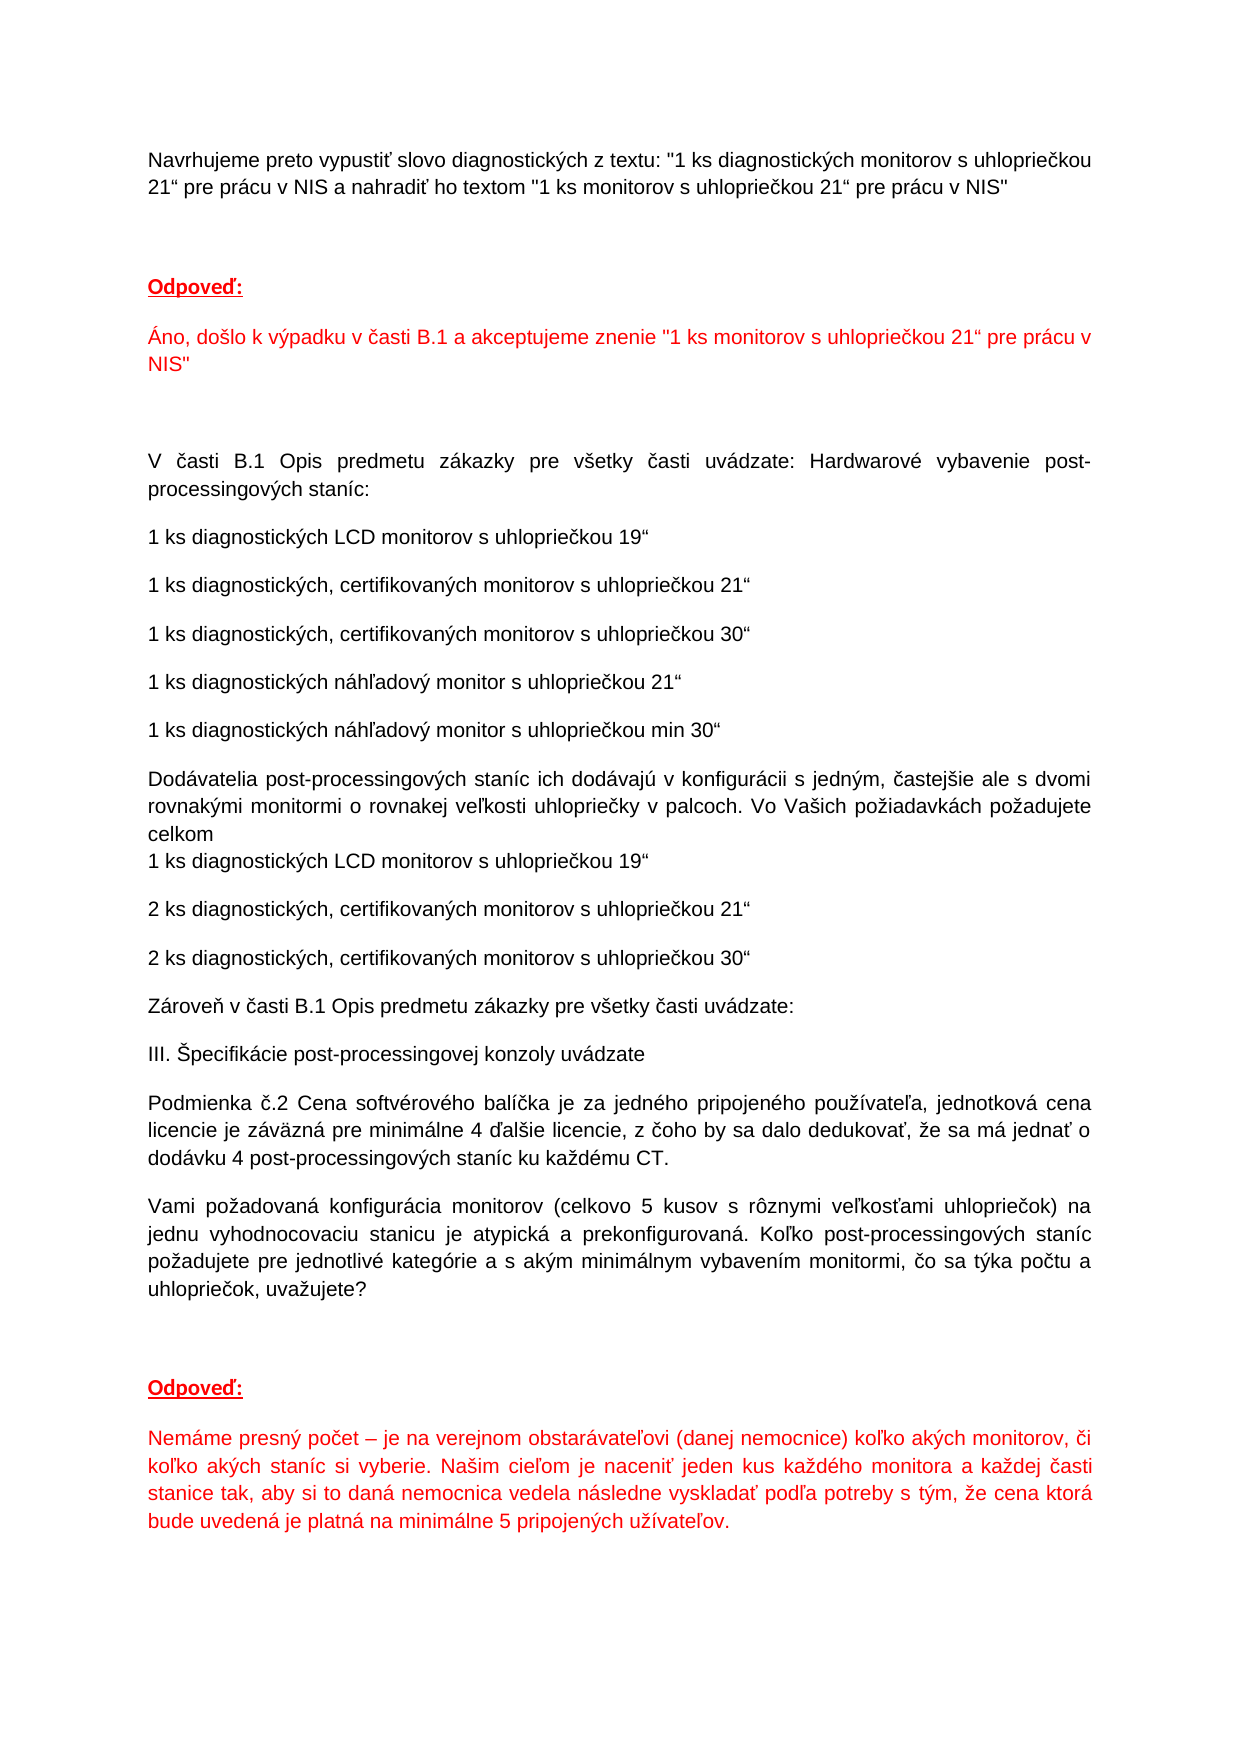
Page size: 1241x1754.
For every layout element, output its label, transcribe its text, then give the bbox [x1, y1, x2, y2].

text 1 ks diagnostických náhľadový monitor s uhlopriečkou min 30“ [148, 718, 1093, 742]
text Vami požadovaná konfigurácia monitorov (celkovo 5 kusov s rôznymi veľkosťami uhlopriečok) na jednu vyhodnocovaciu stanicu je atypická a prekonfigurovaná. Koľko post-processingových staníc požadujete pre jednotlivé kategórie a s akým minimálnym vybavením monitormi, čo sa týka počtu a uhlopriečok, uvažujete? [148, 1194, 1093, 1300]
text 2 ks diagnostických, certifikovaných monitorov s uhlopriečkou 21“ [148, 897, 1093, 921]
text 1 ks diagnostických LCD monitorov s uhlopriečkou 19“ [148, 525, 1093, 549]
text III. Špecifikácie post-processingovej konzoly uvádzate [148, 1042, 1093, 1066]
text 2 ks diagnostických, certifikovaných monitorov s uhlopriečkou 30“ [148, 946, 1093, 969]
text Navrhujeme preto vypustiť slovo diagnostických z textu: "1 ks diagnostických monitorov s uhlopriečkou 21“ pre prácu v NIS a nahradiť ho textom "1 ks monitorov s uhlopriečkou 21“ pre prácu v NIS" [148, 148, 1093, 199]
text Nemáme presný počet – je na verejnom obstarávateľovi (danej nemocnice) koľko akých monitorov, či koľko akých staníc si vyberie. Našim cieľom je naceniť jeden kus každého monitora a každej časti stanice tak, aby si to daná nemocnica vedela následne vyskladať podľa potreby s tým, že cena ktorá bude uvedená je platná na minimálne 5 pripojených užívateľov. [148, 1426, 1093, 1533]
text Áno, došlo k výpadku v časti B.1 a akceptujeme znenie "1 ks monitorov s uhlopriečkou 21“ pre prácu v NIS" [148, 325, 1093, 376]
text V časti B.1 Opis predmetu zákazky pre všetky časti uvádzate: Hardwarové vybavenie post-processingových staníc: [148, 449, 1093, 500]
text Podmienka č.2 Cena softvérového balíčka je za jedného pripojeného používateľa, jednotková cena licencie je záväzná pre minimálne 4 ďalšie licencie, z čoho by sa dalo dedukovať, že sa má jednať o dodávku 4 post-processingových staníc ku každému CT. [148, 1091, 1093, 1169]
text Zároveň v časti B.1 Opis predmetu zákazky pre všetky časti uvádzate: [148, 994, 1093, 1018]
text 1 ks diagnostických náhľadový monitor s uhlopriečkou 21“ [148, 670, 1093, 694]
text Odpoveď: [148, 272, 1093, 300]
text Dodávatelia post-processingových staníc ich dodávajú v konfigurácii s jedným, častejšie ale s dvomi rovnakými monitormi o rovnakej veľkosti uhlopriečky v palcoch. Vo Vašich požiadavkách požadujete celkom 1 ks diagnostických LCD monitorov s uhlopriečkou 19“ [148, 766, 1093, 873]
text Odpoveď: [148, 1373, 1093, 1401]
text 1 ks diagnostických, certifikovaných monitorov s uhlopriečkou 21“ [148, 573, 1093, 597]
text 1 ks diagnostických, certifikovaných monitorov s uhlopriečkou 30“ [148, 621, 1093, 645]
